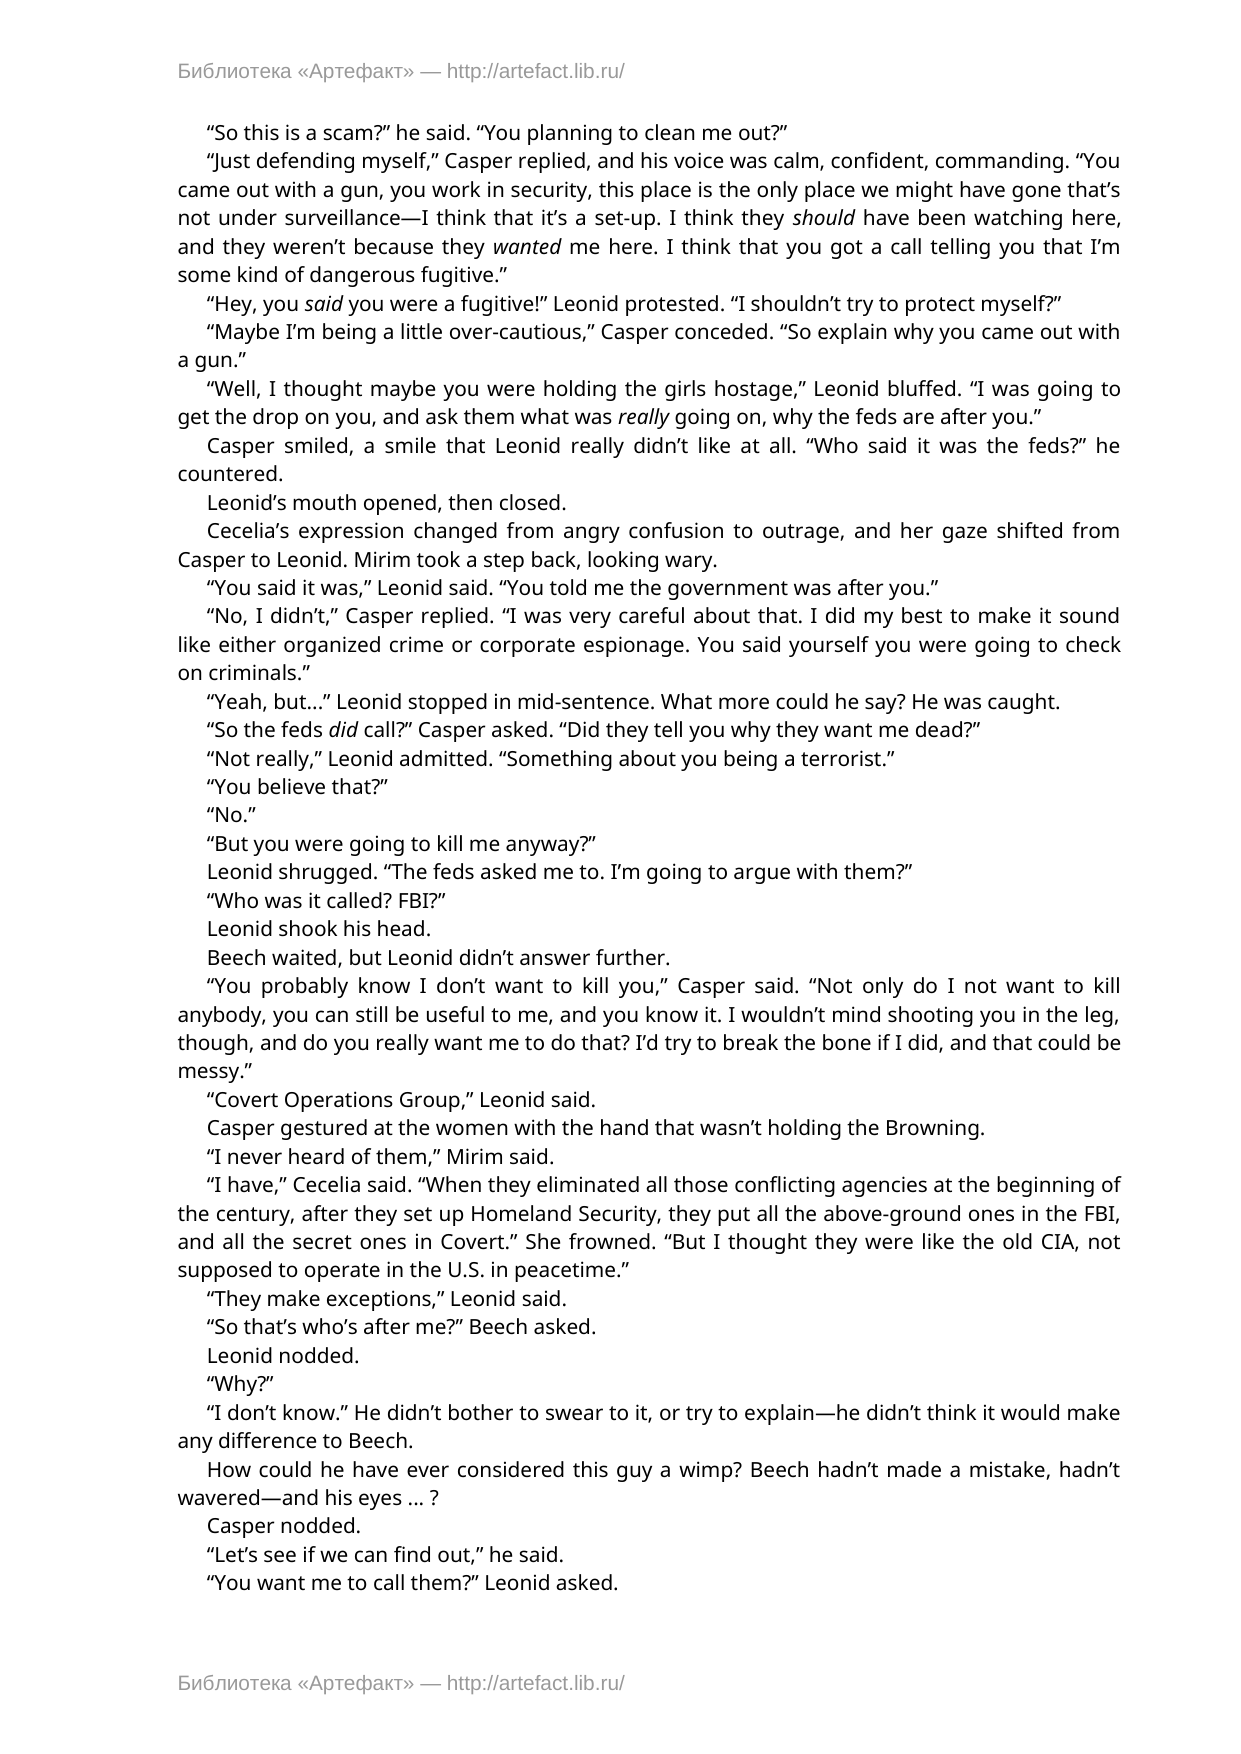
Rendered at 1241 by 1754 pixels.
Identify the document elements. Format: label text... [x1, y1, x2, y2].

text “I have,” Cecelia said. “When they eliminated all those conflicting agencies at the beginning of the century, after they set up Homeland Security, they put all the above-ground ones in the FBI, and all the secret ones in Covert.” She frowned. “But I thought they were like the old CIA, not supposed to operate in the U.S. in peacetime.” [177, 1170, 1122, 1284]
text “Covert Operations Group,” Leonid said. [177, 1085, 1122, 1113]
text “Who was it called? FBI?” [177, 886, 1122, 914]
text “I don’t know.” He didn’t bother to swear to it, or try to explain—he didn’t think it would make any difference to Beech. [177, 1398, 1122, 1455]
text “They make exceptions,” Leonid said. [177, 1284, 1122, 1312]
text “You said it was,” Leonid said. “You told me the government was after you.” [177, 573, 1122, 602]
text “You want me to call them?” Leonid asked. [177, 1568, 1122, 1597]
text “Why?” [177, 1369, 1122, 1398]
text “Well, I thought maybe you were holding the girls hostage,” Leonid bluffed. “I was going to get the drop on you, and ask them what was really going on, why the feds are after you.” [177, 374, 1122, 431]
text Leonid’s mouth opened, then closed. [177, 488, 1122, 516]
text Cecelia’s expression changed from angry confusion to outrage, and her gaze shifted from Casper to Leonid. Mirim took a step back, looking wary. [177, 516, 1122, 573]
text “But you were going to kill me anyway?” [177, 829, 1122, 857]
text “So the feds did call?” Casper asked. “Did they tell you why they want me dead?” [177, 715, 1122, 744]
text How could he have ever considered this guy a wimp? Beech hadn’t made a mistake, hadn’t wavered—and his eyes ... ? [177, 1455, 1122, 1512]
text “No.” [177, 801, 1122, 829]
text Leonid nodded. [177, 1341, 1122, 1369]
text “Hey, you said you were a fugitive!” Leonid protested. “I shouldn’t try to protect myself?” [177, 289, 1122, 317]
text Leonid shook his head. [177, 914, 1122, 943]
text “So that’s who’s after me?” Beech asked. [177, 1312, 1122, 1341]
text “Maybe I’m being a little over-cautious,” Casper conceded. “So explain why you came out with a gun.” [177, 317, 1122, 374]
text “Yeah, but...” Leonid stopped in mid-sentence. What more could he say? He was caught. [177, 687, 1122, 715]
text “Let’s see if we can find out,” he said. [177, 1540, 1122, 1568]
text Beech waited, but Leonid didn’t answer further. [177, 943, 1122, 971]
text “Not really,” Leonid admitted. “Something about you being a terrorist.” [177, 744, 1122, 772]
text Casper smiled, a smile that Leonid really didn’t like at all. “Who said it was the feds?” he countered. [177, 431, 1122, 488]
text Leonid shrugged. “The feds asked me to. I’m going to argue with them?” [177, 857, 1122, 886]
text “No, I didn’t,” Casper replied. “I was very careful about that. I did my best to make it sound like either organized crime or corporate espionage. You said yourself you were going to check on criminals.” [177, 602, 1122, 687]
text Casper gestured at the women with the hand that wasn’t holding the Browning. [177, 1113, 1122, 1142]
text “Just defending myself,” Casper replied, and his voice was calm, confident, commanding. “You came out with a gun, you work in security, this place is the only place we might have gone that’s not under surveillance—I think that it’s a set-up. I think they should have been watching here, and they weren’t because they wanted me here. I think that you got a call telling you that I’m some kind of dangerous fugitive.” [177, 147, 1122, 289]
text “I never heard of them,” Mirim said. [177, 1142, 1122, 1170]
text Casper nodded. [177, 1512, 1122, 1540]
text “So this is a scam?” he said. “You planning to clean me out?” [177, 118, 1122, 147]
text “You believe that?” [177, 772, 1122, 801]
text “You probably know I don’t want to kill you,” Casper said. “Not only do I not want to kill anybody, you can still be useful to me, and you know it. I wouldn’t mind shooting you in the leg, though, and do you really want me to do that? I’d try to break the bone if I did, and that could be messy.” [177, 971, 1122, 1085]
